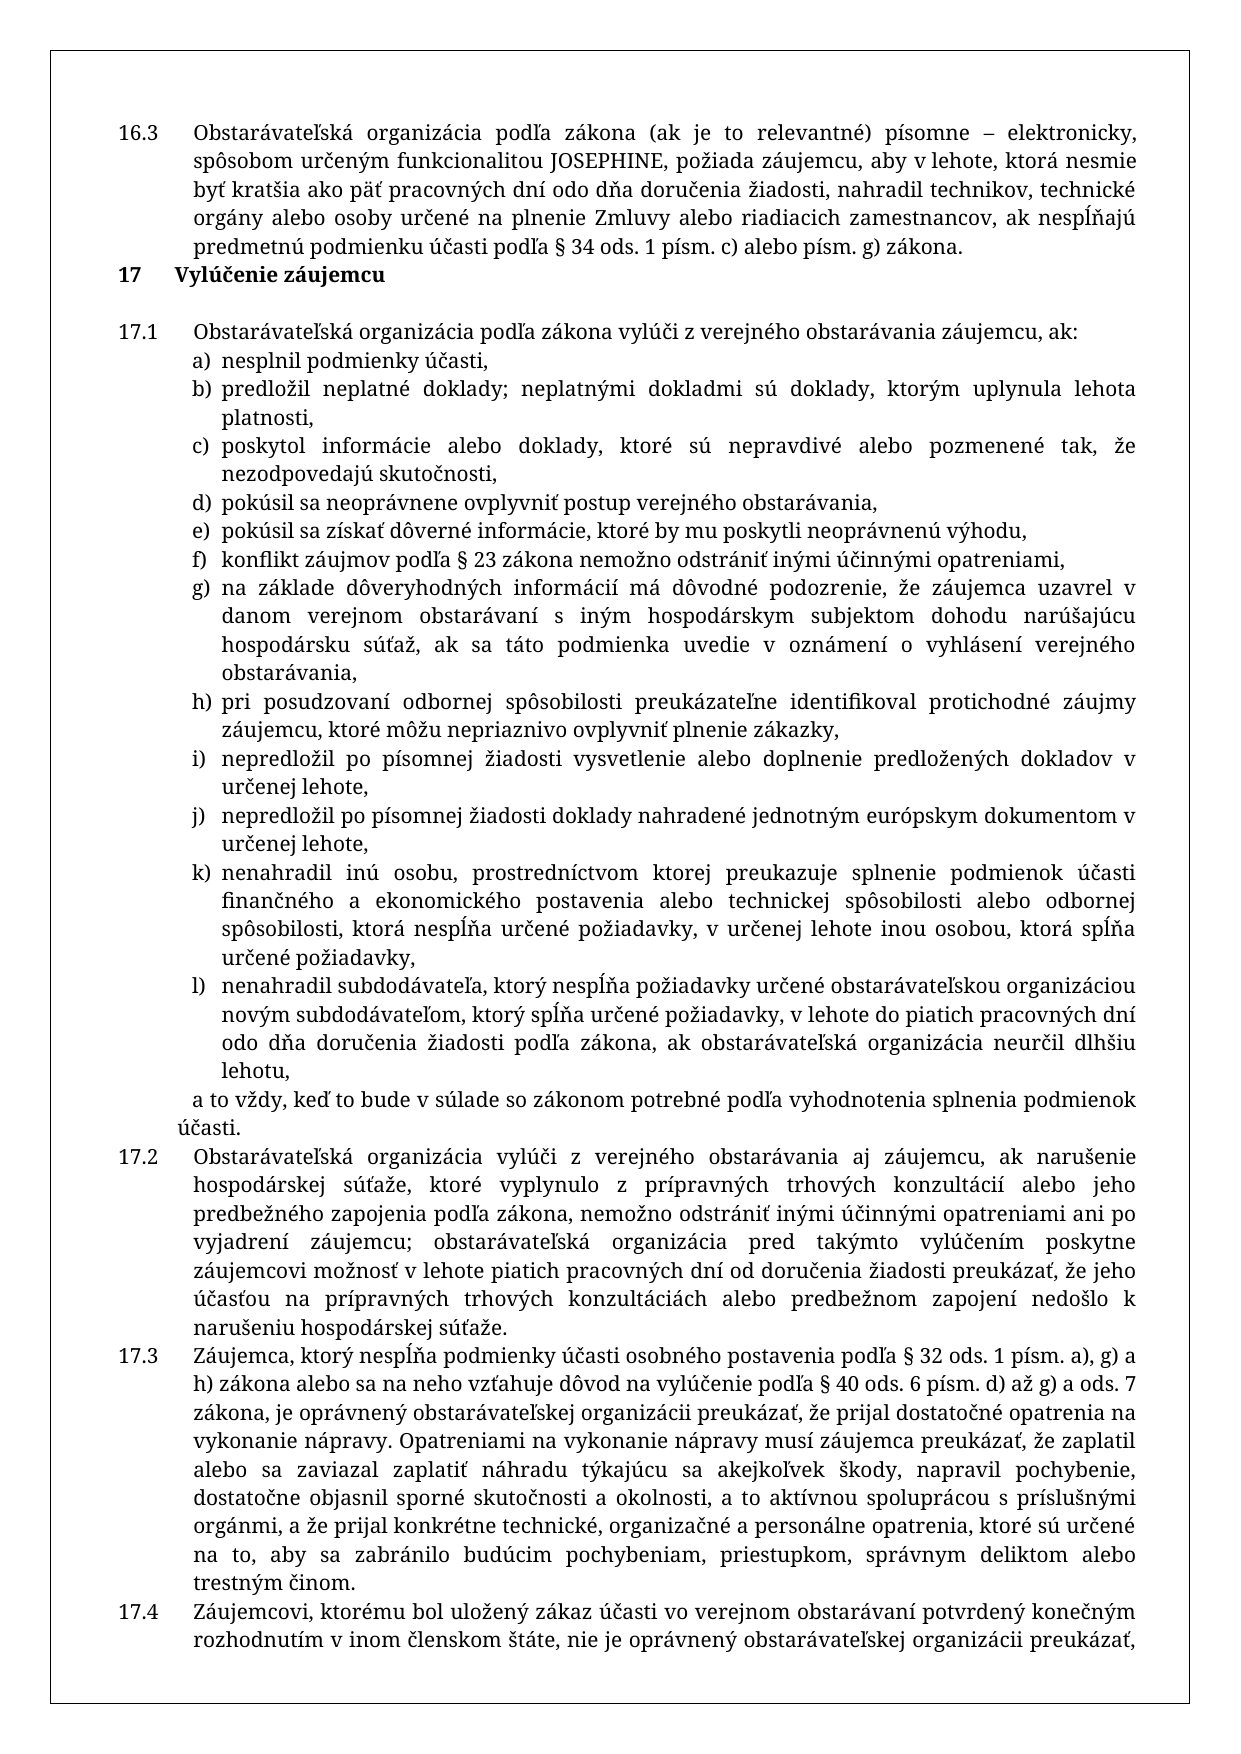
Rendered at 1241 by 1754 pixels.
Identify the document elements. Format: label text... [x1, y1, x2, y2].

text a) nesplnil podmienky účasti, [192, 346, 1137, 374]
list Obstarávateľská organizácia podľa zákona vylúči z verejného obstarávania záujemcu, ak: [118, 317, 1137, 346]
text e) pokúsil sa získať dôverné informácie, ktoré by mu poskytli neoprávnenú výhodu, [192, 516, 1137, 545]
list Obstarávateľská organizácia vylúči z verejného obstarávania aj záujemcu, ak narušenie hospodárskej súťaže, ktoré vyplynulo z prípravných trhových konzultácií alebo jeho predbežného zapojenia podľa zákona, nemožno odstrániť inými účinnými opatreniami ani po vyjadrení záujemcu; obstarávateľská organizácia pred takýmto vylúčením poskytne záujemcovi možnosť v lehote piatich pracovných dní od doručenia žiadosti preukázať, že jeho účasťou na prípravných trhových konzultáciách alebo predbežnom zapojení nedošlo k narušeniu hospodárskej súťaže. [118, 1142, 1137, 1341]
text g) na základe dôveryhodných informácií má dôvodné podozrenie, že záujemca uzavrel v danom verejnom obstarávaní s iným hospodárskym subjektom dohodu narúšajúcu hospodársku súťaž, ak sa táto podmienka uvedie v oznámení o vyhlásení verejného obstarávania, [192, 573, 1137, 687]
text i) nepredložil po písomnej žiadosti vysvetlenie alebo doplnenie predložených dokladov v určenej lehote, [192, 744, 1137, 801]
text h) pri posudzovaní odbornej spôsobilosti preukázateľne identifikoval protichodné záujmy záujemcu, ktoré môžu nepriaznivo ovplyvniť plnenie zákazky, [192, 687, 1137, 744]
text b) predložil neplatné doklady; neplatnými dokladmi sú doklady, ktorým uplynula lehota platnosti, [192, 374, 1137, 431]
text c) poskytol informácie alebo doklady, ktoré sú nepravdivé alebo pozmenené tak, že nezodpovedajú skutočnosti, [192, 431, 1137, 488]
subtitle Vylúčenie záujemcu [118, 260, 1137, 289]
list Obstarávateľská organizácia podľa zákona (ak je to relevantné) písomne – elektronicky, spôsobom určeným funkcionalitou JOSEPHINE, požiada záujemcu, aby v lehote, ktorá nesmie byť kratšia ako päť pracovných dní odo dňa doručenia žiadosti, nahradil technikov, technické orgány alebo osoby určené na plnenie Zmluvy alebo riadiacich zamestnancov, ak nespĺňajú predmetnú podmienku účasti podľa § 34 ods. 1 písm. c) alebo písm. g) zákona. [118, 118, 1137, 260]
text j) nepredložil po písomnej žiadosti doklady nahradené jednotným európskym dokumentom v určenej lehote, [192, 801, 1137, 858]
list Záujemca, ktorý nespĺňa podmienky účasti osobného postavenia podľa § 32 ods. 1 písm. a), g) a h) zákona alebo sa na neho vzťahuje dôvod na vylúčenie podľa § 40 ods. 6 písm. d) až g) a ods. 7 zákona, je oprávnený obstarávateľskej organizácii preukázať, že prijal dostatočné opatrenia na vykonanie nápravy. Opatreniami na vykonanie nápravy musí záujemca preukázať, že zaplatil alebo sa zaviazal zaplatiť náhradu týkajúcu sa akejkoľvek škody, napravil pochybenie, dostatočne objasnil sporné skutočnosti a okolnosti, a to aktívnou spoluprácou s príslušnými orgánmi, a že prijal konkrétne technické, organizačné a personálne opatrenia, ktoré sú určené na to, aby sa zabránilo budúcim pochybeniam, priestupkom, správnym deliktom alebo trestným činom. [118, 1341, 1137, 1597]
text d) pokúsil sa neoprávnene ovplyvniť postup verejného obstarávania, [192, 488, 1137, 516]
text f) konflikt záujmov podľa § 23 zákona nemožno odstrániť inými účinnými opatreniami, [192, 545, 1137, 573]
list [118, 1597, 1137, 1654]
text k) nenahradil inú osobu, prostredníctvom ktorej preukazuje splnenie podmienok účasti finančného a ekonomického postavenia alebo technickej spôsobilosti alebo odbornej spôsobilosti, ktorá nespĺňa určené požiadavky, v určenej lehote inou osobou, ktorá spĺňa určené požiadavky, [192, 858, 1137, 971]
text l) nenahradil subdodávateľa, ktorý nespĺňa požiadavky určené obstarávateľskou organizáciou novým subdodávateľom, ktorý spĺňa určené požiadavky, v lehote do piatich pracovných dní odo dňa doručenia žiadosti podľa zákona, ak obstarávateľská organizácia neurčil dlhšiu lehotu, [192, 971, 1137, 1085]
text a to vždy, keď to bude v súlade so zákonom potrebné podľa vyhodnotenia splnenia podmienok účasti. [177, 1085, 1137, 1142]
